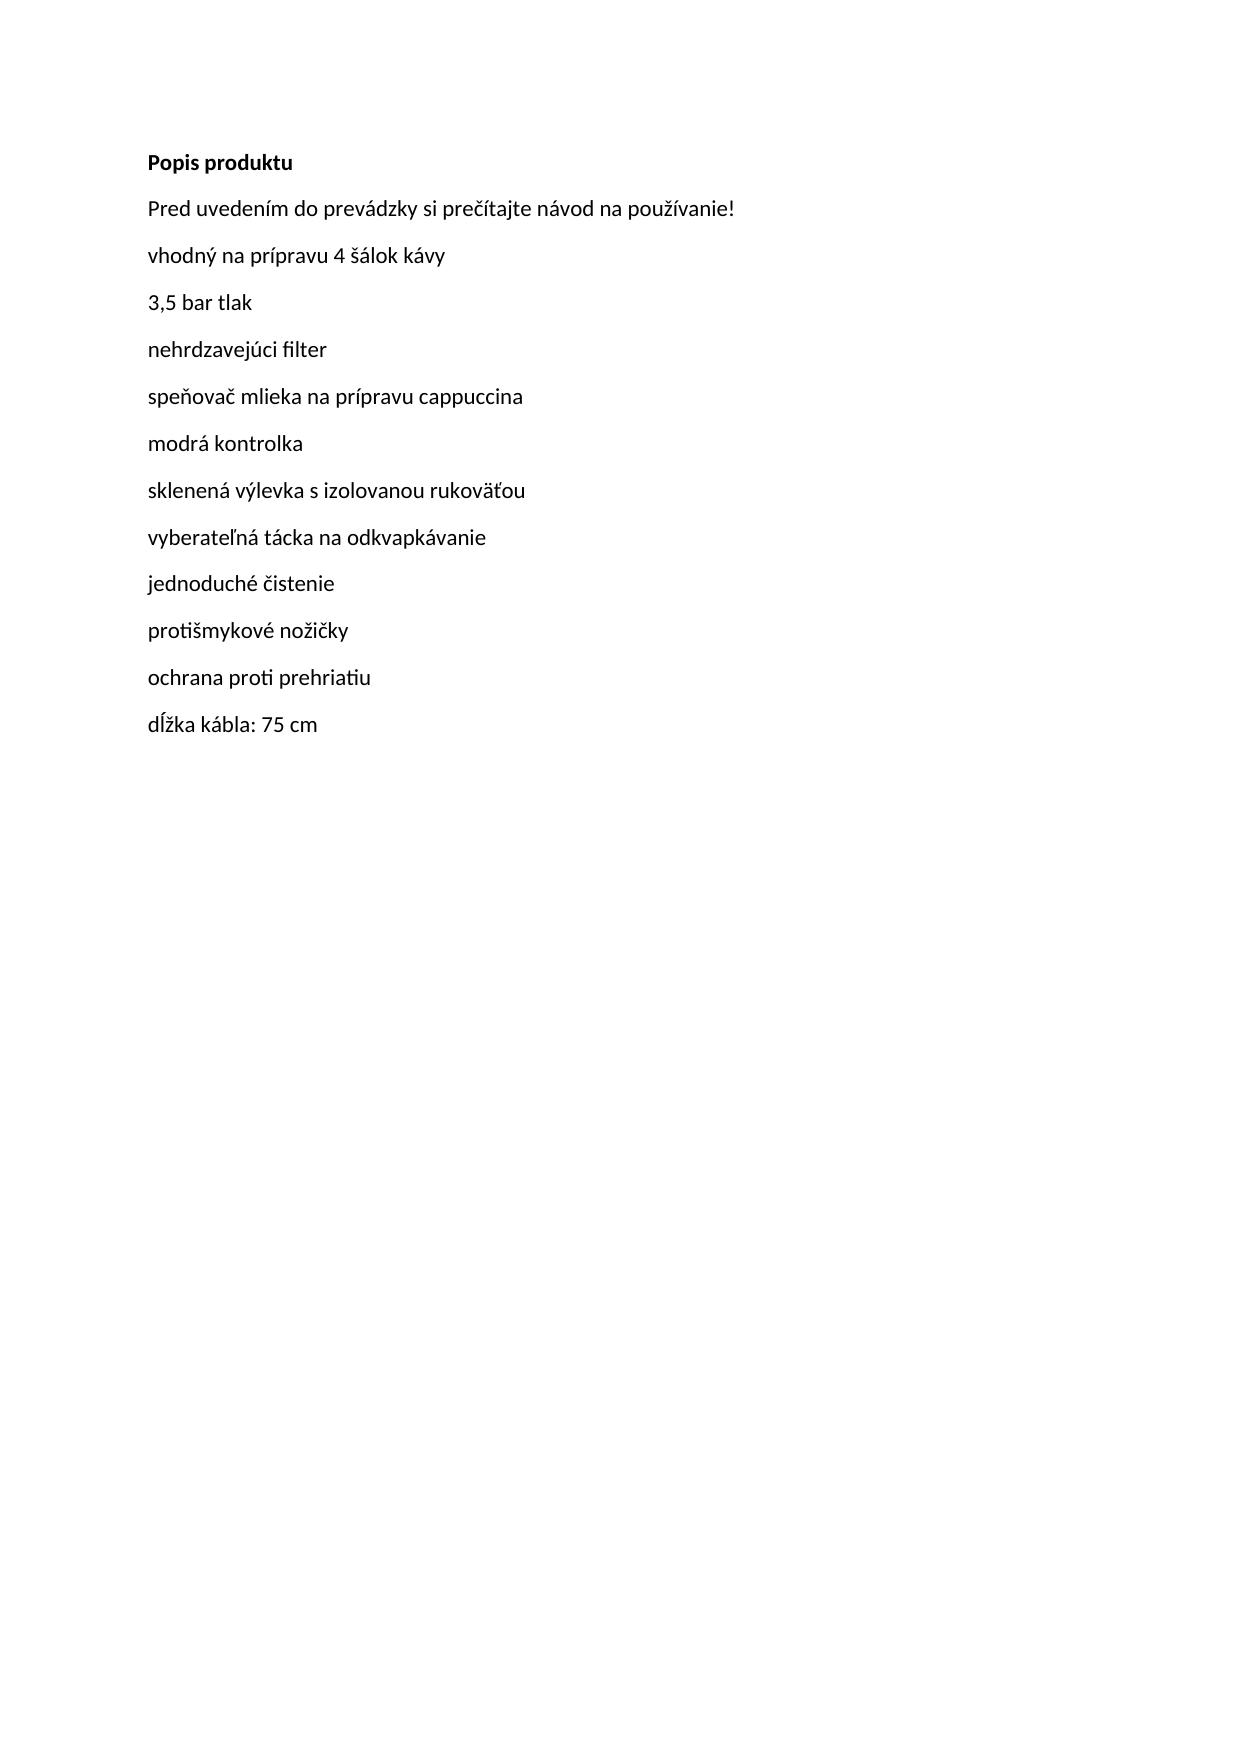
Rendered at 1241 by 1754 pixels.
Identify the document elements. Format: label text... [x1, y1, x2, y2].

text jednoduché čistenie [148, 569, 1093, 597]
text nehrdzavejúci filter [148, 335, 1093, 363]
text Pred uvedením do prevádzky si prečítajte návod na používanie! [148, 194, 1093, 222]
text speňovač mlieka na prípravu cappuccina [148, 382, 1093, 410]
text modrá kontrolka [148, 429, 1093, 457]
text 3,5 bar tlak [148, 288, 1093, 316]
text vhodný na prípravu 4 šálok kávy [148, 241, 1093, 269]
text Popis produktu [148, 148, 1093, 176]
text vyberateľná tácka na odkvapkávanie [148, 523, 1093, 551]
text dĺžka kábla: 75 cm [148, 710, 1093, 738]
text ochrana proti prehriatiu [148, 663, 1093, 691]
text sklenená výlevka s izolovanou rukoväťou [148, 476, 1093, 504]
text protišmykové nožičky [148, 616, 1093, 644]
